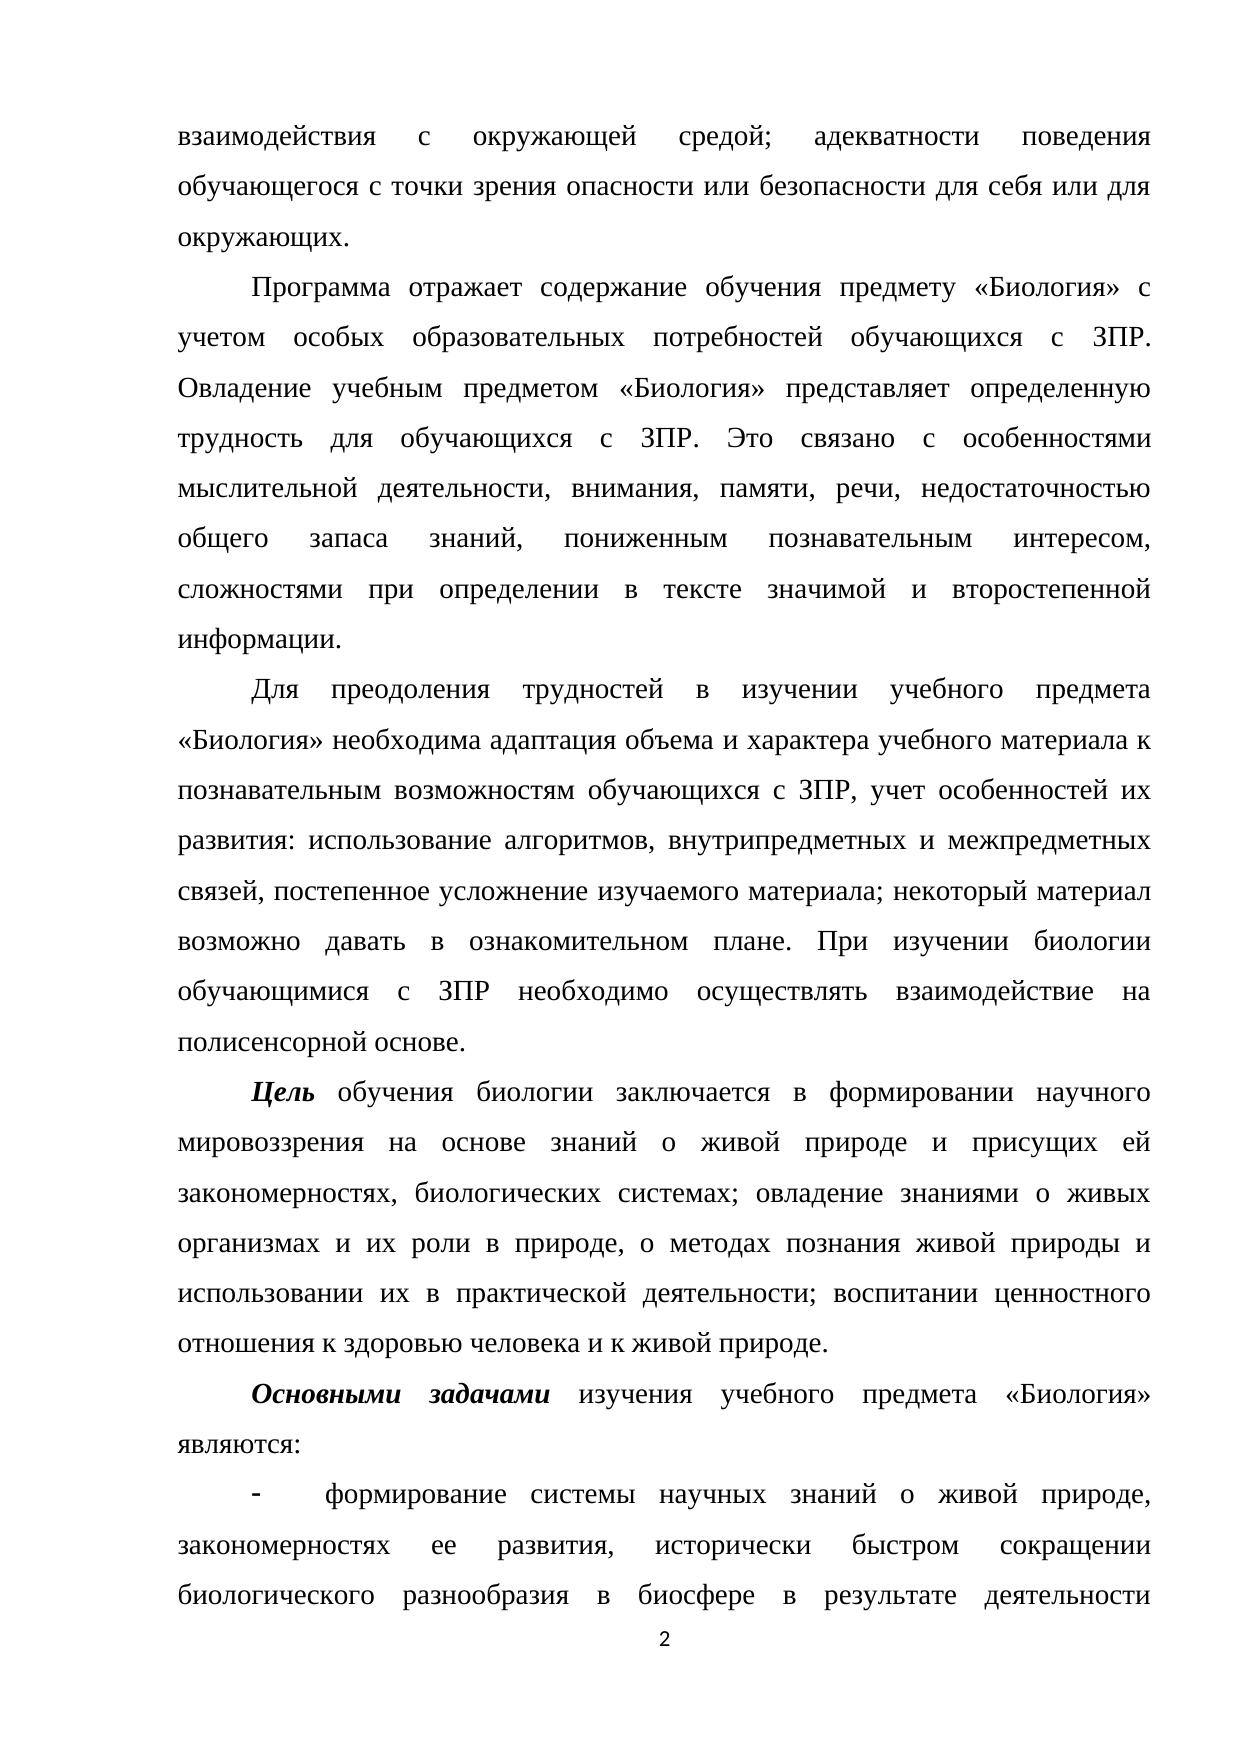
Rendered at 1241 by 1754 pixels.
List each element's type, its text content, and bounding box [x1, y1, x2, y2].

text Цель обучения биологии заключается в формировании научного мировоззрения на основе знаний о живой природе и присущих ей закономерностях, биологических системах; овладение знаниями о живых организмах и их роли в природе, о методах познания живой природы и использовании их в практической деятельности; воспитании ценностного отношения к здоровью человека и к живой природе. [177, 1074, 1152, 1359]
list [177, 1477, 1152, 1611]
text Основными задачами изучения учебного предмета «Биология» являются: [177, 1376, 1152, 1460]
text Программа отражает содержание обучения предмету «Биология» с учетом особых образовательных потребностей обучающихся с ЗПР. Овладение учебным предметом «Биология» представляет определенную трудность для обучающихся с ЗПР. Это связано с особенностями мыслительной деятельности, внимания, памяти, речи, недостаточностью общего запаса знаний, пониженным познавательным интересом, сложностями при определении в тексте значимой и второстепенной информации. [177, 269, 1152, 655]
text Для преодоления трудностей в изучении учебного предмета «Биология» необходима адаптация объема и характера учебного материала к познавательным возможностям обучающихся с ЗПР, учет особенностей их развития: использование алгоритмов, внутрипредметных и межпредметных связей, постепенное усложнение изучаемого материала; некоторый материал возможно давать в ознакомительном плане. При изучении биологии обучающимися с ЗПР необходимо осуществлять взаимодействие на полисенсорной основе. [177, 672, 1152, 1057]
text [177, 118, 1152, 252]
